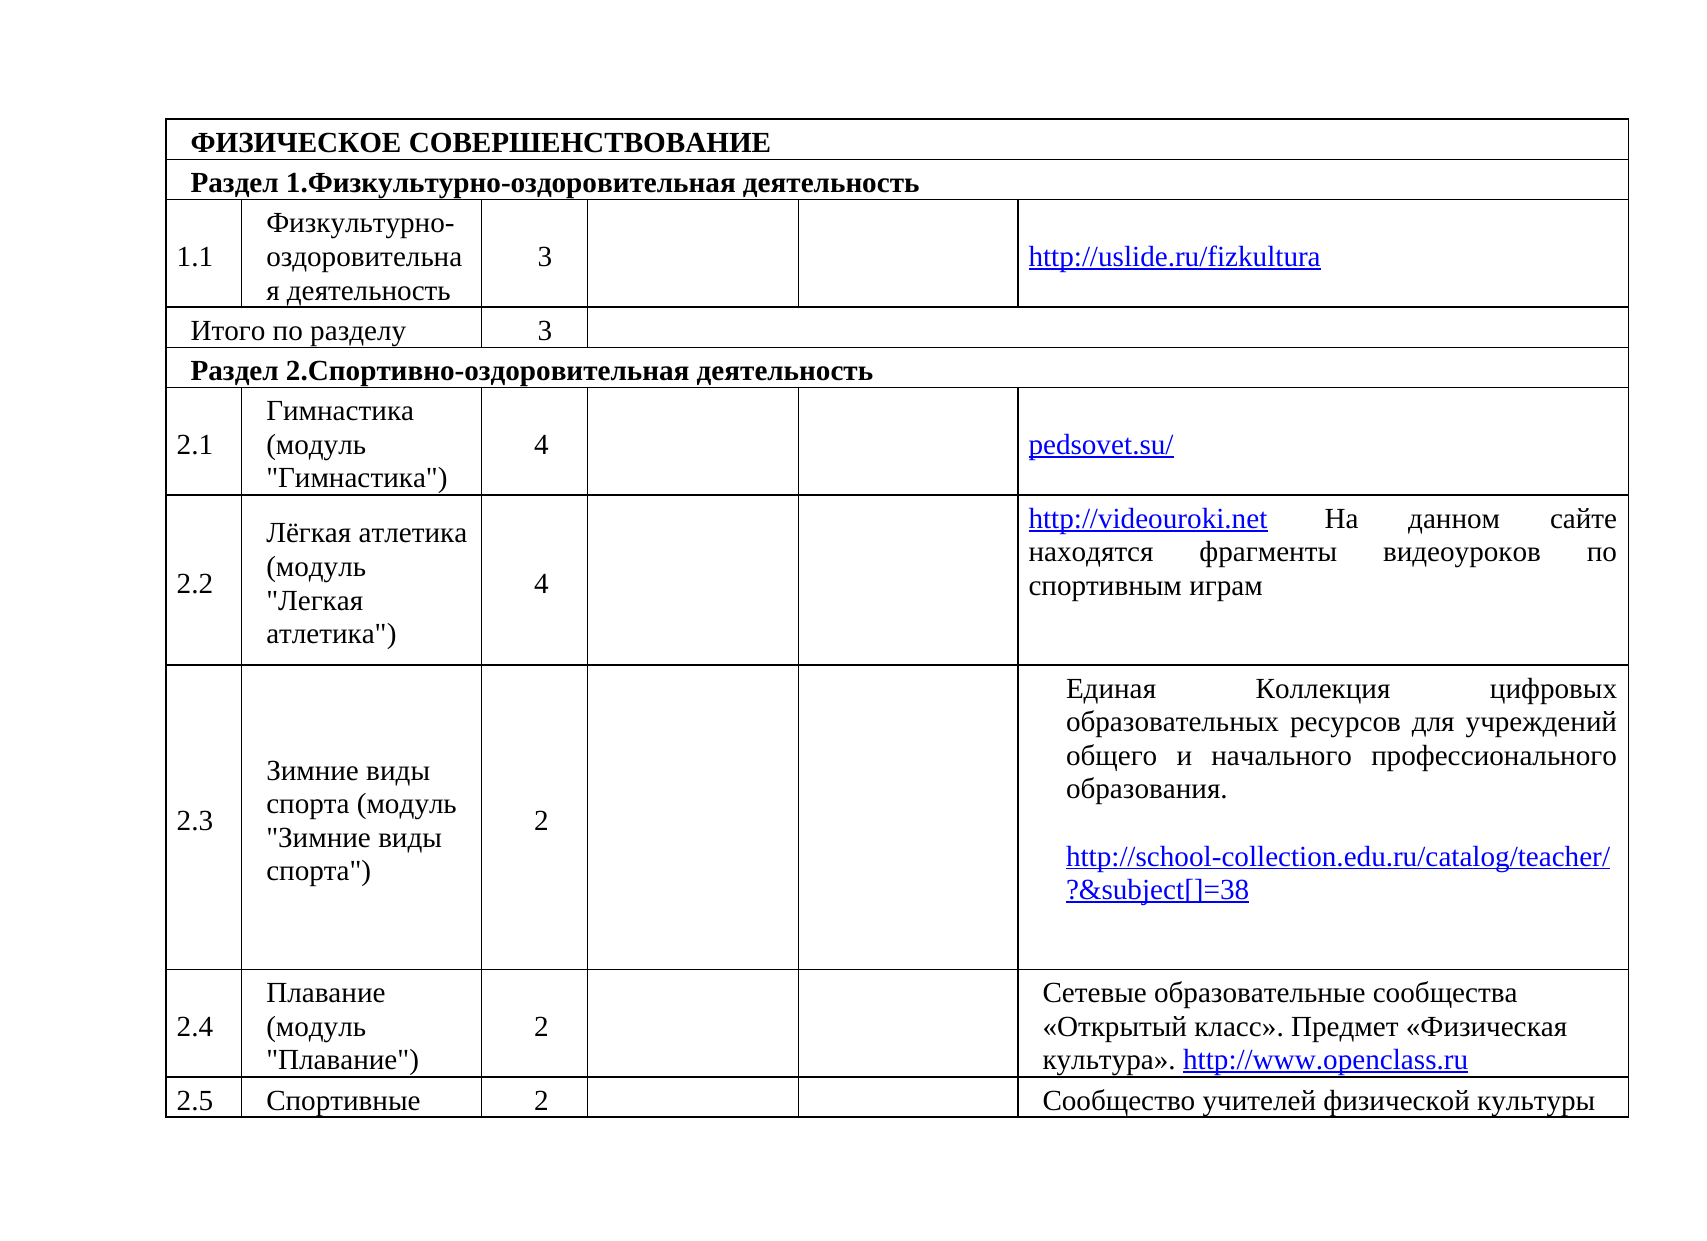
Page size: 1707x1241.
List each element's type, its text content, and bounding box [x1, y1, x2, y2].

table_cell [242, 1078, 481, 1116]
table_cell [799, 666, 1017, 968]
table_cell 2.2 [167, 496, 241, 664]
table_cell Единая Коллекция цифровых образовательных ресурсов для учреждений общего и начального профессионального образования. http://school-collection.edu.ru/catalog/teacher/?&subject[]=38 [1019, 666, 1628, 968]
table_cell 1.1 [167, 200, 241, 306]
table_cell [588, 388, 798, 494]
table_cell [799, 1078, 1017, 1116]
table_cell Сетевые образовательные сообщества «Открытый класс». Предмет «Физическая культура». http://www.openclass.ru [1019, 970, 1628, 1076]
table_cell [588, 666, 798, 968]
table_cell [588, 1078, 798, 1116]
table_cell 2 [482, 666, 587, 968]
table_cell [588, 970, 798, 1076]
table_cell 2.1 [167, 388, 241, 494]
table_cell pedsovet.su/ [1019, 388, 1628, 494]
table_cell [588, 308, 1628, 346]
table_cell [799, 200, 1017, 306]
table_cell [588, 496, 798, 664]
table_cell 2.5 [167, 1078, 241, 1116]
table_cell [799, 496, 1017, 664]
table_cell Лёгкая атлетика (модуль "Легкая атлетика") [242, 496, 481, 664]
table_cell Гимнастика (модуль "Гимнастика") [242, 388, 481, 494]
table_cell [799, 388, 1017, 494]
table_cell ФИЗИЧЕСКОЕ СОВЕРШЕНСТВОВАНИЕ [167, 120, 1628, 158]
table_cell Раздел 1.Физкультурно-оздоровительная деятельность [167, 160, 1628, 199]
table_cell http://uslide.ru/fizkultura [1019, 200, 1628, 306]
table_cell 4 [482, 388, 587, 494]
table_cell 2 [482, 970, 587, 1076]
table_cell Плавание (модуль "Плавание") [242, 970, 481, 1076]
table_cell [799, 970, 1017, 1076]
table_cell 2 [482, 1078, 587, 1116]
table_cell Физкультурно-оздоровительная деятельность [242, 200, 481, 306]
table_cell 3 [482, 308, 587, 346]
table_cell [1019, 1078, 1628, 1116]
table_cell 2.3 [167, 666, 241, 968]
table_cell 3 [482, 200, 587, 306]
table_cell Раздел 2.Спортивно-оздоровительная деятельность [167, 348, 1628, 387]
table_cell 2.4 [167, 970, 241, 1076]
table_cell [588, 200, 798, 306]
table_cell Итого по разделу [167, 308, 481, 346]
table_cell 4 [482, 496, 587, 664]
table_cell Зимние виды спорта (модуль "Зимние виды спорта") [242, 666, 481, 968]
table_cell http://videouroki.net На данном сайте находятся фрагменты видеоуроков по спортивным играм [1019, 496, 1628, 664]
